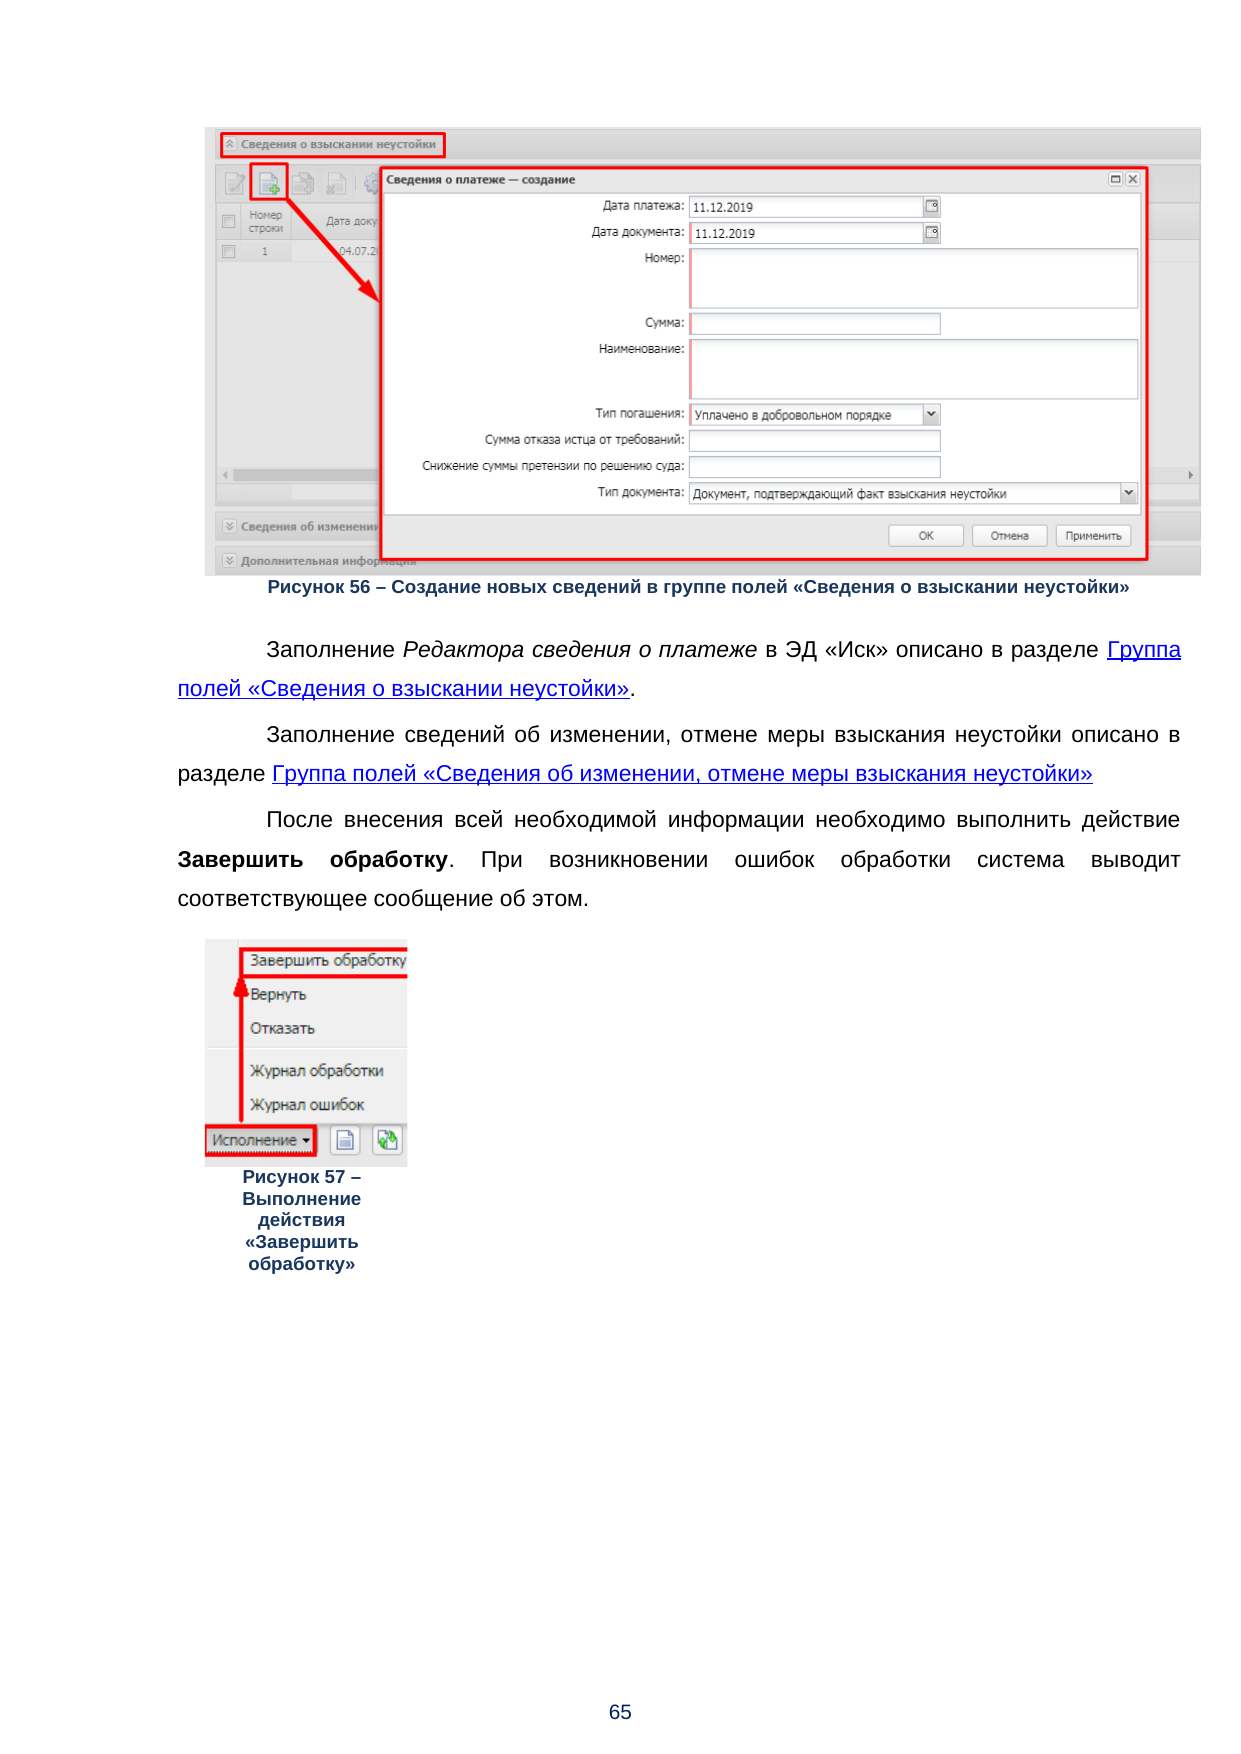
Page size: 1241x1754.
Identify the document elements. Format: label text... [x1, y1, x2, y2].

text Заполнение сведений об изменении, отмене меры взыскания неустойки описано в разделе Группа полей «Сведения об изменении, отмене меры взыскания неустойки» [177, 721, 1181, 787]
picture [204, 127, 1202, 576]
text Заполнение Редактора сведения о платеже в ЭД «Иск» описано в разделе Группа полей «Сведения о взыскании неустойки». [177, 636, 1181, 701]
picture [204, 939, 408, 1167]
text После внесения всей необходимой информации необходимо выполнить действие Завершить обработку. При возникновении ошибок обработки система выводит соответствующее сообщение об этом. [177, 806, 1181, 911]
